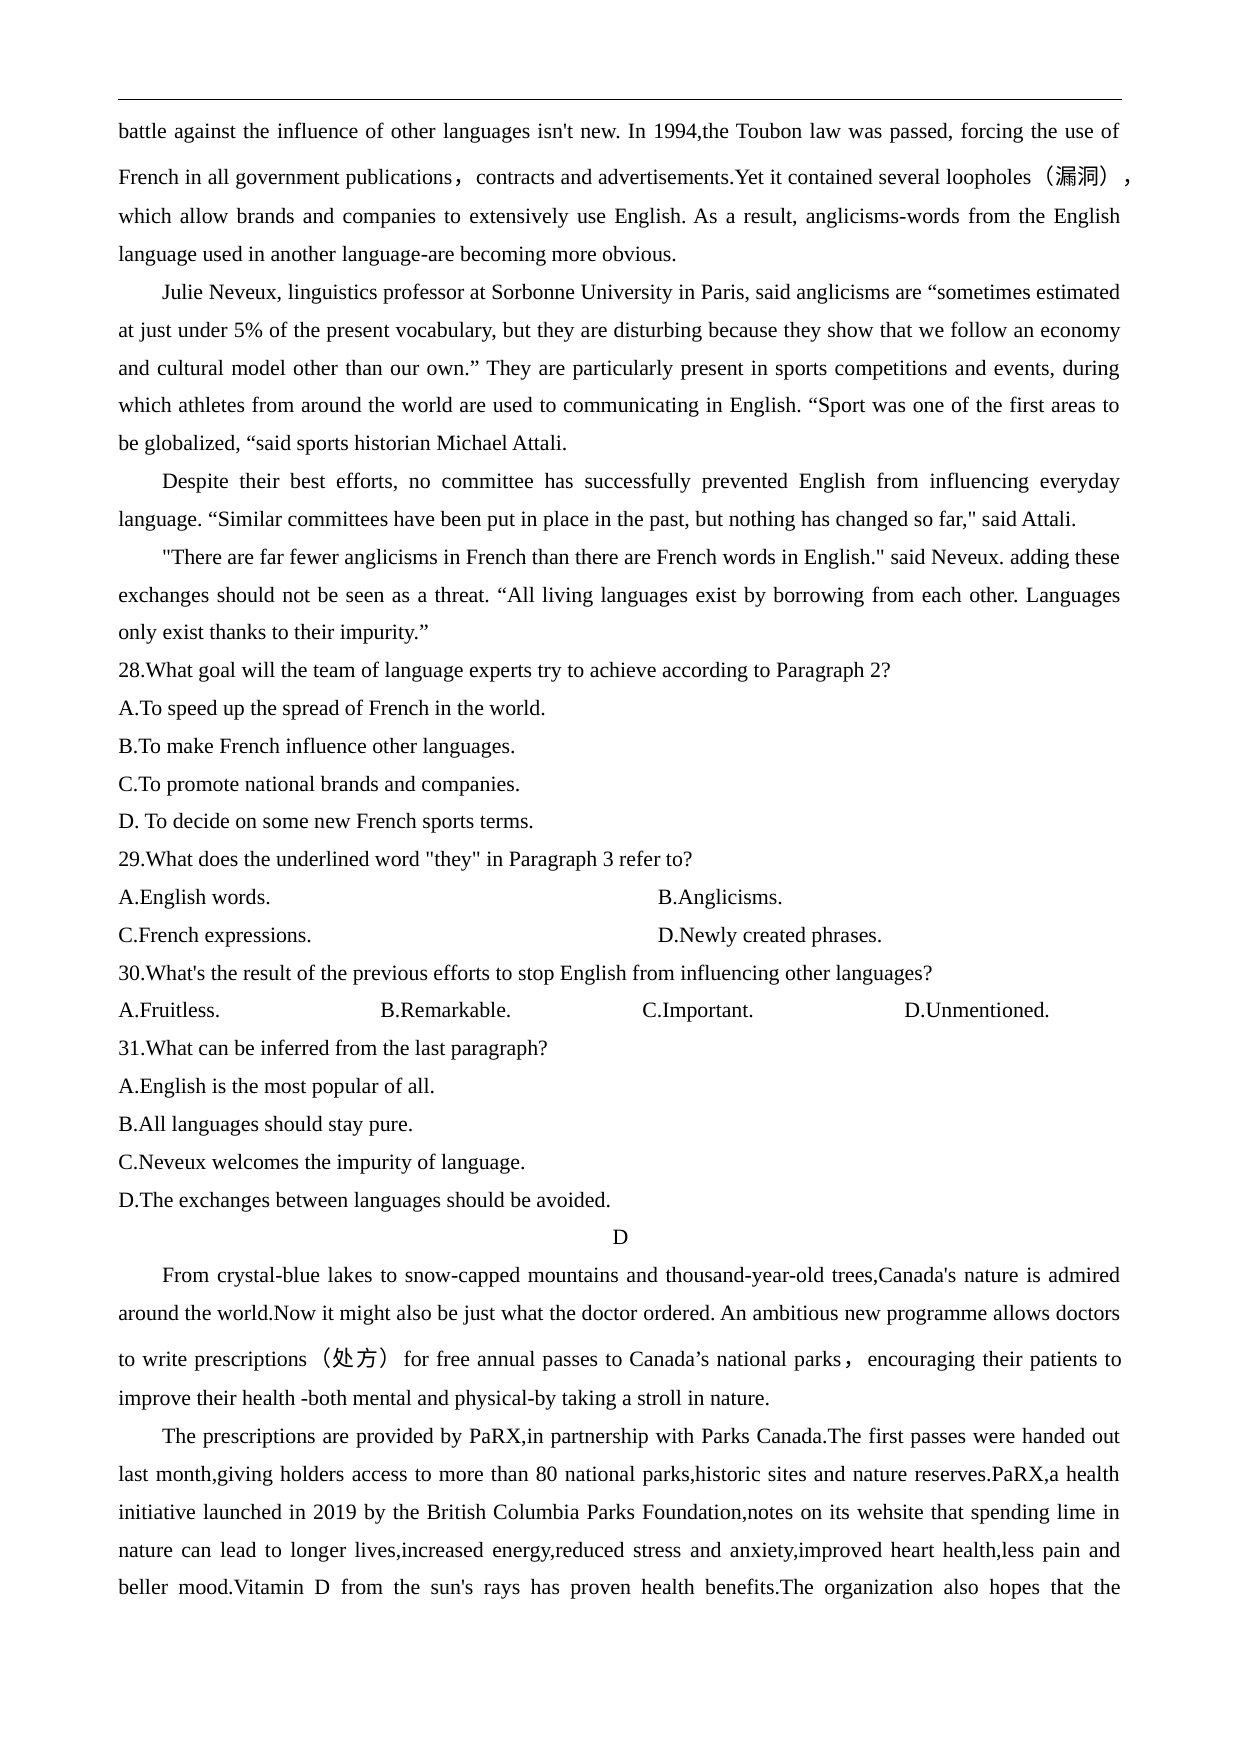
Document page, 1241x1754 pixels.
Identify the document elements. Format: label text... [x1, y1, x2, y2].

text D.The exchanges between languages should be avoided. [118, 1187, 1122, 1212]
text Julie Neveux, linguistics professor at Sorbonne University in Paris, said anglicisms are “sometimes estimated at just under 5% of the present vocabulary, but they are disturbing because they show that we follow an economy and cultural model other than our own.” They are particularly present in sports competitions and events, during which athletes from around the world are used to communicating in English. “Sport was one of the first areas to be globalized, “said sports historian Michael Attali. [118, 279, 1122, 456]
text C.French expressions. [118, 922, 583, 947]
text C.To promote national brands and companies. [118, 771, 1122, 796]
text A.To speed up the spread of French in the world. [118, 695, 1122, 720]
text 29.What does the underlined word "they" in Paragraph 3 refer to? [118, 846, 1122, 871]
text C.Important. [642, 997, 860, 1023]
text 30.What's the result of the previous efforts to stop English from influencing other languages? [118, 960, 1122, 985]
text "There are far fewer anglicisms in French than there are French words in English." said Neveux. adding these exchanges should not be seen as a threat. “All living languages exist by borrowing from each other. Languages only exist thanks to their impurity.” [118, 544, 1122, 644]
text 31.What can be inferred from the last paragraph? [118, 1035, 1122, 1061]
text D.Newly created phrases. [658, 922, 1122, 947]
text C.Neveux welcomes the impurity of language. [118, 1149, 1122, 1174]
text A.English words. [118, 884, 583, 909]
text B.Anglicisms. [658, 884, 1122, 909]
text B.All languages should stay pure. [118, 1111, 1122, 1136]
text D. To decide on some new French sports terms. [118, 808, 1122, 834]
text From crystal-blue lakes to snow-capped mountains and thousand-year-old trees,Canada's nature is admired around the world.Now it might also be just what the doctor ordered. An ambitious new programme allows doctors to write prescriptions（处方）for free annual passes to Canada’s national parks，encouraging their patients to improve their health -both mental and physical-by taking a stroll in nature. [118, 1262, 1122, 1411]
text D.Unmentioned. [904, 997, 1122, 1023]
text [118, 118, 1122, 266]
text A.Fruitless. [118, 997, 336, 1023]
text Despite their best efforts, no committee has successfully prevented English from influencing everyday language. “Similar committees have been put in place in the past, but nothing has changed so far," said Attali. [118, 468, 1122, 531]
text D [118, 1224, 1122, 1249]
text A.English is the most popular of all. [118, 1073, 1122, 1098]
text B.To make French influence other languages. [118, 733, 1122, 758]
text B.Remarkable. [380, 997, 598, 1023]
text 28.What goal will the team of language experts try to achieve according to Paragraph 2? [118, 657, 1122, 682]
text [118, 1423, 1122, 1599]
